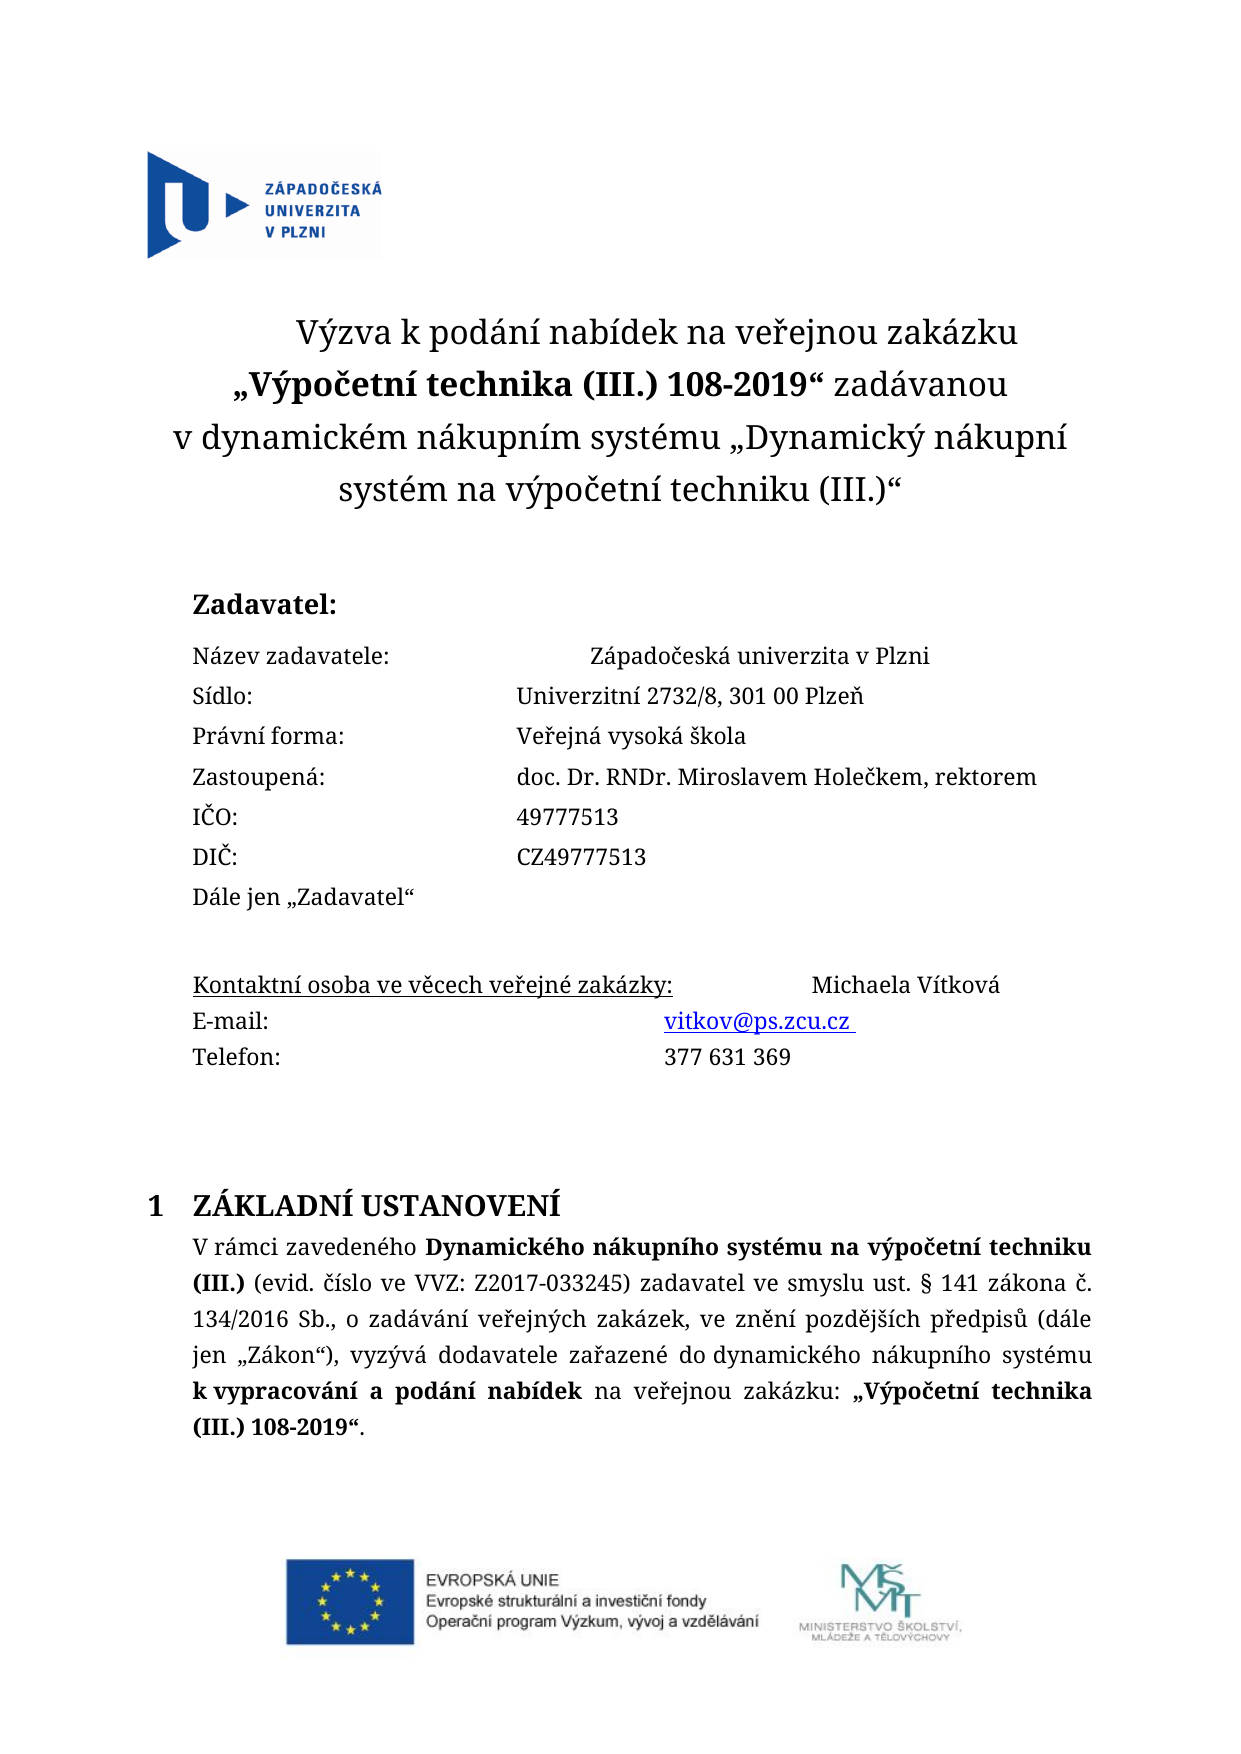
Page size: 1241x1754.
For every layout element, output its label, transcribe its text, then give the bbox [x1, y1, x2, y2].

text Právní forma: Veřejná vysoká škola [148, 720, 1093, 752]
text Zastoupená: doc. Dr. RNDr. Miroslavem Holečkem, rektorem [192, 760, 1093, 792]
text Výzva k podání nabídek na veřejnou zakázku „Výpočetní technika (III.) 108-2019“ zadávanou v dynamickém nákupním systému „Dynamický nákupní systém na výpočetní techniku (III.)“ [148, 309, 1093, 511]
subtitle 1 ZÁKLADNÍ USTANOVENÍ [148, 1185, 1093, 1225]
text Telefon: 377 631 369 [148, 1041, 1093, 1072]
text Název zadavatele: Západočeská univerzita v Plzni [148, 640, 1093, 671]
text V rámci zavedeného Dynamického nákupního systému na výpočetní techniku (III.) (evid. číslo ve VVZ: Z2017-033245) zadavatel ve smyslu ust. § 141 zákona č. 134/2016 Sb., o zadávání veřejných zakázek, ve znění pozdějších předpisů (dále jen „Zákon“), vyzývá dodavatele zařazené do dynamického nákupního systému k vypracování a podání nabídek na veřejnou zakázku: „Výpočetní technika (III.) 108-2019“. [192, 1231, 1093, 1442]
text DIČ: CZ49777513 [148, 841, 1093, 872]
text Kontaktní osoba ve věcech veřejné zakázky: Michaela Vítková [148, 969, 1093, 1001]
text Dále jen „Zadavatel“ [148, 881, 1093, 912]
text Zadavatel: [192, 585, 1093, 622]
picture [242, 1518, 999, 1687]
text E-mail: vitkov@ps.zcu.cz [148, 1005, 1093, 1036]
picture [147, 151, 382, 259]
text IČO: 49777513 [148, 801, 1093, 832]
text Sídlo: Univerzitní 2732/8, 301 00 Plzeň [148, 680, 1093, 711]
